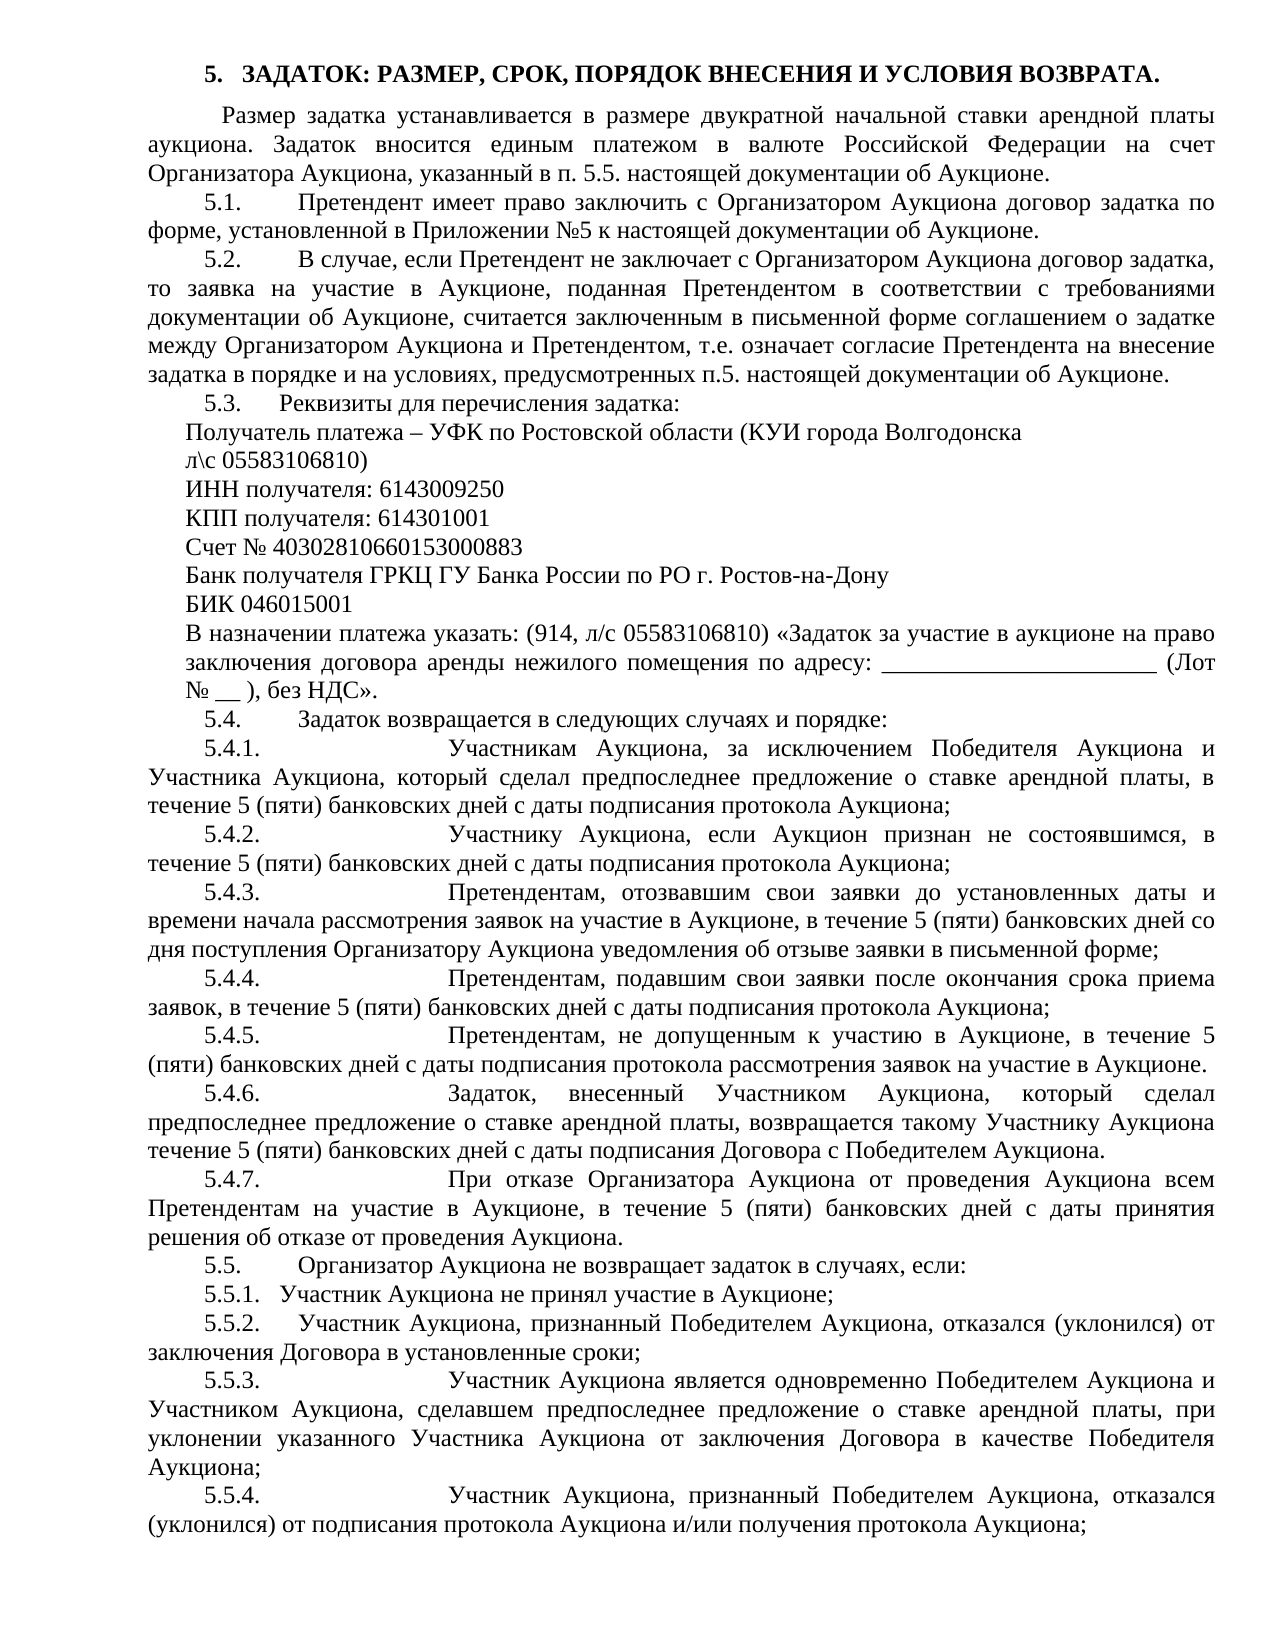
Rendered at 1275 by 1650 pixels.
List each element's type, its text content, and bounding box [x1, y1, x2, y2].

list Задаток, внесенный Участником Аукциона, который сделал предпоследнее предложение о ставке арендной платы, возвращается такому Участнику Аукциона течение 5 (пяти) банковских дней с даты подписания Договора с Победителем Аукциона. [148, 1078, 1216, 1164]
list Получатель платежа – УФК по Ростовской области (КУИ города Волгодонска [185, 417, 1216, 445]
list Организатор Аукциона не возвращает задаток в случаях, если: [148, 1250, 1216, 1279]
list КПП получателя: 614301001 [185, 503, 1216, 532]
list Претендентам, подавшим свои заявки после окончания срока приема заявок, в течение 5 (пяти) банковских дней с даты подписания протокола Аукциона; [148, 963, 1216, 1020]
list ИНН получателя: 6143009250 [185, 474, 1216, 503]
list Участнику Аукциона, если Аукцион признан не состоявшимся, в течение 5 (пяти) банковских дней с даты подписания протокола Аукциона; [148, 819, 1216, 877]
list л\с 05583106810) [185, 445, 1216, 474]
list Счет № 40302810660153000883 [185, 532, 1216, 560]
list Реквизиты для перечисления задатка: [204, 388, 1216, 417]
text Размер задатка устанавливается в размере двукратной начальной ставки арендной платы аукциона. Задаток вносится единым платежом в валюте Российской Федерации на счет Организатора Аукциона, указанный в п. 5.5. настоящей документации об Аукционе. [148, 100, 1216, 187]
list Участник Аукциона является одновременно Победителем Аукциона и Участником Аукциона, сделавшем предпоследнее предложение о ставке арендной платы, при уклонении указанного Участника Аукциона от заключения Договора в качестве Победителя Аукциона; [148, 1365, 1216, 1480]
list Претендентам, не допущенным к участию в Аукционе, в течение 5 (пяти) банковских дней с даты подписания протокола рассмотрения заявок на участие в Аукционе. [148, 1020, 1216, 1078]
list Участник Аукциона, признанный Победителем Аукциона, отказался (уклонился) от заключения Договора в установленные сроки; [148, 1308, 1216, 1365]
subtitle ЗАДАТОК: РАЗМЕР, СРОК, ПОРЯДОК ВНЕСЕНИЯ И УСЛОВИЯ ВОЗВРАТА. [148, 59, 1216, 88]
list Банк получателя ГРКЦ ГУ Банка России по РО г. Ростов-на-Дону [185, 560, 1216, 589]
list Задаток возвращается в следующих случаях и порядке: [148, 704, 1216, 733]
list Претендентам, отозвавшим свои заявки до установленных даты и времени начала рассмотрения заявок на участие в Аукционе, в течение 5 (пяти) банковских дней со дня поступления Организатору Аукциона уведомления об отзыве заявки в письменной форме; [148, 877, 1216, 963]
list Участник Аукциона не принял участие в Аукционе; [204, 1279, 1216, 1308]
list Участникам Аукциона, за исключением Победителя Аукциона и Участника Аукциона, который сделал предпоследнее предложение о ставке арендной платы, в течение 5 (пяти) банковских дней с даты подписания протокола Аукциона; [148, 733, 1216, 819]
list Участник Аукциона, признанный Победителем Аукциона, отказался (уклонился) от подписания протокола Аукциона и/или получения протокола Аукциона; [148, 1480, 1216, 1538]
list Претендент имеет право заключить с Организатором Аукциона договор задатка по форме, установленной в Приложении №5 к настоящей документации об Аукционе. [148, 187, 1216, 244]
list В случае, если Претендент не заключает с Организатором Аукциона договор задатка, то заявка на участие в Аукционе, поданная Претендентом в соответствии с требованиями документации об Аукционе, считается заключенным в письменной форме соглашением о задатке между Организатором Аукциона и Претендентом, т.е. означает согласие Претендента на внесение задатка в порядке и на условиях, предусмотренных п.5. настоящей документации об Аукционе. [148, 244, 1216, 388]
list При отказе Организатора Аукциона от проведения Аукциона всем Претендентам на участие в Аукционе, в течение 5 (пяти) банковских дней с даты принятия решения об отказе от проведения Аукциона. [148, 1164, 1216, 1250]
list БИК 046015001 [185, 589, 1216, 618]
list В назначении платежа указать: (914, л/с 05583106810) «Задаток за участие в аукционе на право заключения договора аренды нежилого помещения по адресу: ______________________ (Лот № __ ), без НДС». [185, 618, 1216, 704]
